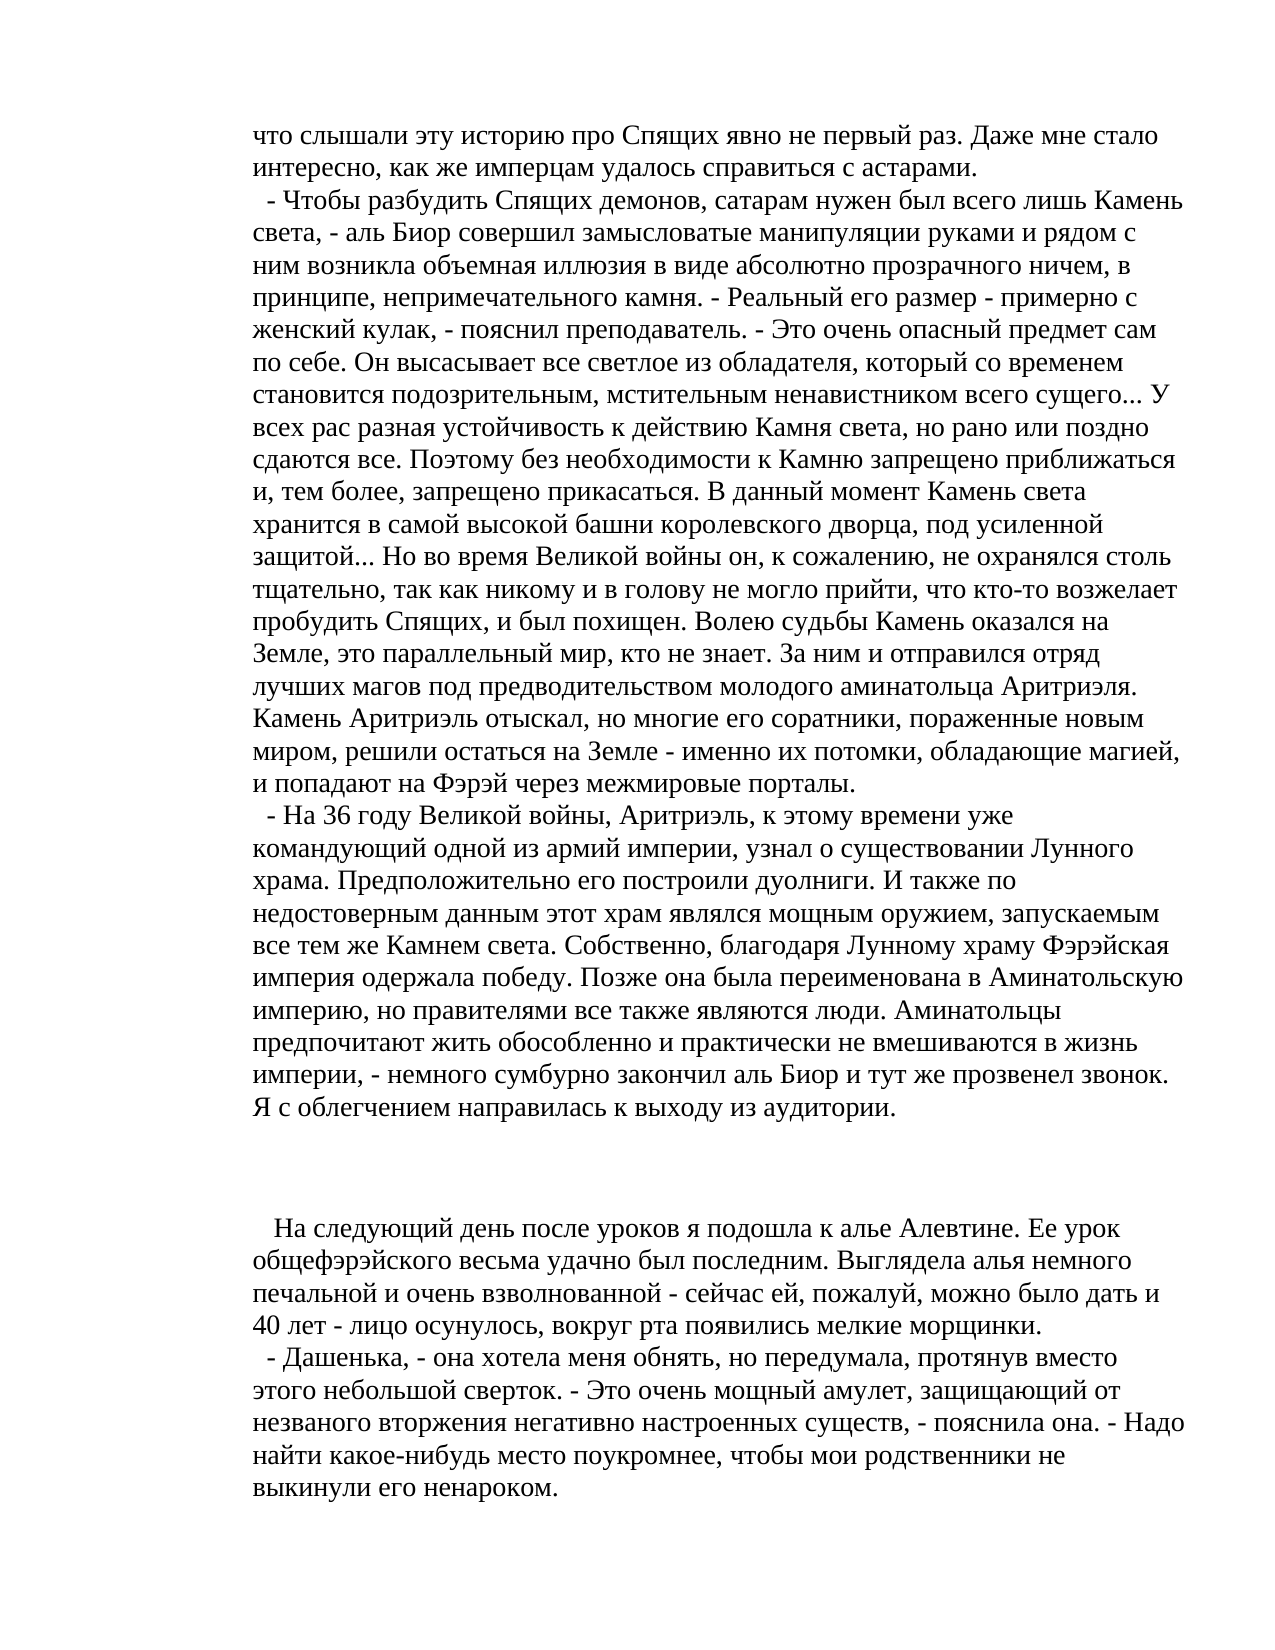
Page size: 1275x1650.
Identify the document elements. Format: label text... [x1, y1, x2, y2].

text - На 36 году Великой войны, Аритриэль, к этому времени уже командующий одной из армий империи, узнал о существовании Лунного храма. Предположительно его построили дуолниги. И также по недостоверным данным этот храм являлся мощным оружием, запускаемым все тем же Камнем света. Собственно, благодаря Лунному храму Фэрэйская империя одержала победу. Позже она была переименована в Аминатольскую империю, но правителями все также являются люди. Аминатольцы предпочитают жить обособленно и практически не вмешиваются в жизнь империи, - немного сумбурно закончил аль Биор и тут же прозвенел звонок. Я с облегчением направилась к выходу из аудитории. [252, 798, 1186, 1183]
text - Чтобы разбудить Спящих демонов, сатарам нужен был всего лишь Камень света, - аль Биор совершил замысловатые манипуляции руками и рядом с ним возникла объемная иллюзия в виде абсолютно прозрачного ничем, в принципе, непримечательного камня. - Реальный его размер - примерно с женский кулак, - пояснил преподаватель. - Это очень опасный предмет сам по себе. Он высасывает все светлое из обладателя, который со временем становится подозрительным, мстительным ненавистником всего сущего... У всех рас разная устойчивость к действию Камня света, но рано или поздно сдаются все. Поэтому без необходимости к Камню запрещено приближаться и, тем более, запрещено прикасаться. В данный момент Камень света хранится в самой высокой башни королевского дворца, под усиленной защитой... Но во время Великой войны он, к сожалению, не охранялся столь тщательно, так как никому и в голову не могло прийти, что кто-то возжелает пробудить Спящих, и был похищен. Волею судьбы Камень оказался на Земле, это параллельный мир, кто не знает. За ним и отправился отряд лучших магов под предводительством молодого аминатольца Аритриэля. Камень Аритриэль отыскал, но многие его соратники, пораженные новым миром, решили остаться на Земле - именно их потомки, обладающие магией, и попадают на Фэрэй через межмировые порталы. [252, 183, 1186, 798]
text На следующий день после уроков я подошла к алье Алевтине. Ее урок общефэрэйского весьма удачно был последним. Выглядела алья немного печальной и очень взволнованной - сейчас ей, пожалуй, можно было дать и 40 лет - лицо осунулось, вокруг рта появились мелкие морщинки. [252, 1211, 1186, 1341]
text - Дашенька, - она хотела меня обнять, но передумала, протянув вместо этого небольшой сверток. - Это очень мощный амулет, защищающий от незваного вторжения негативно настроенных существ, - пояснила она. - Надо найти какое-нибудь место поукромнее, чтобы мои родственники не выкинули его ненароком. [252, 1341, 1186, 1502]
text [252, 118, 1186, 183]
